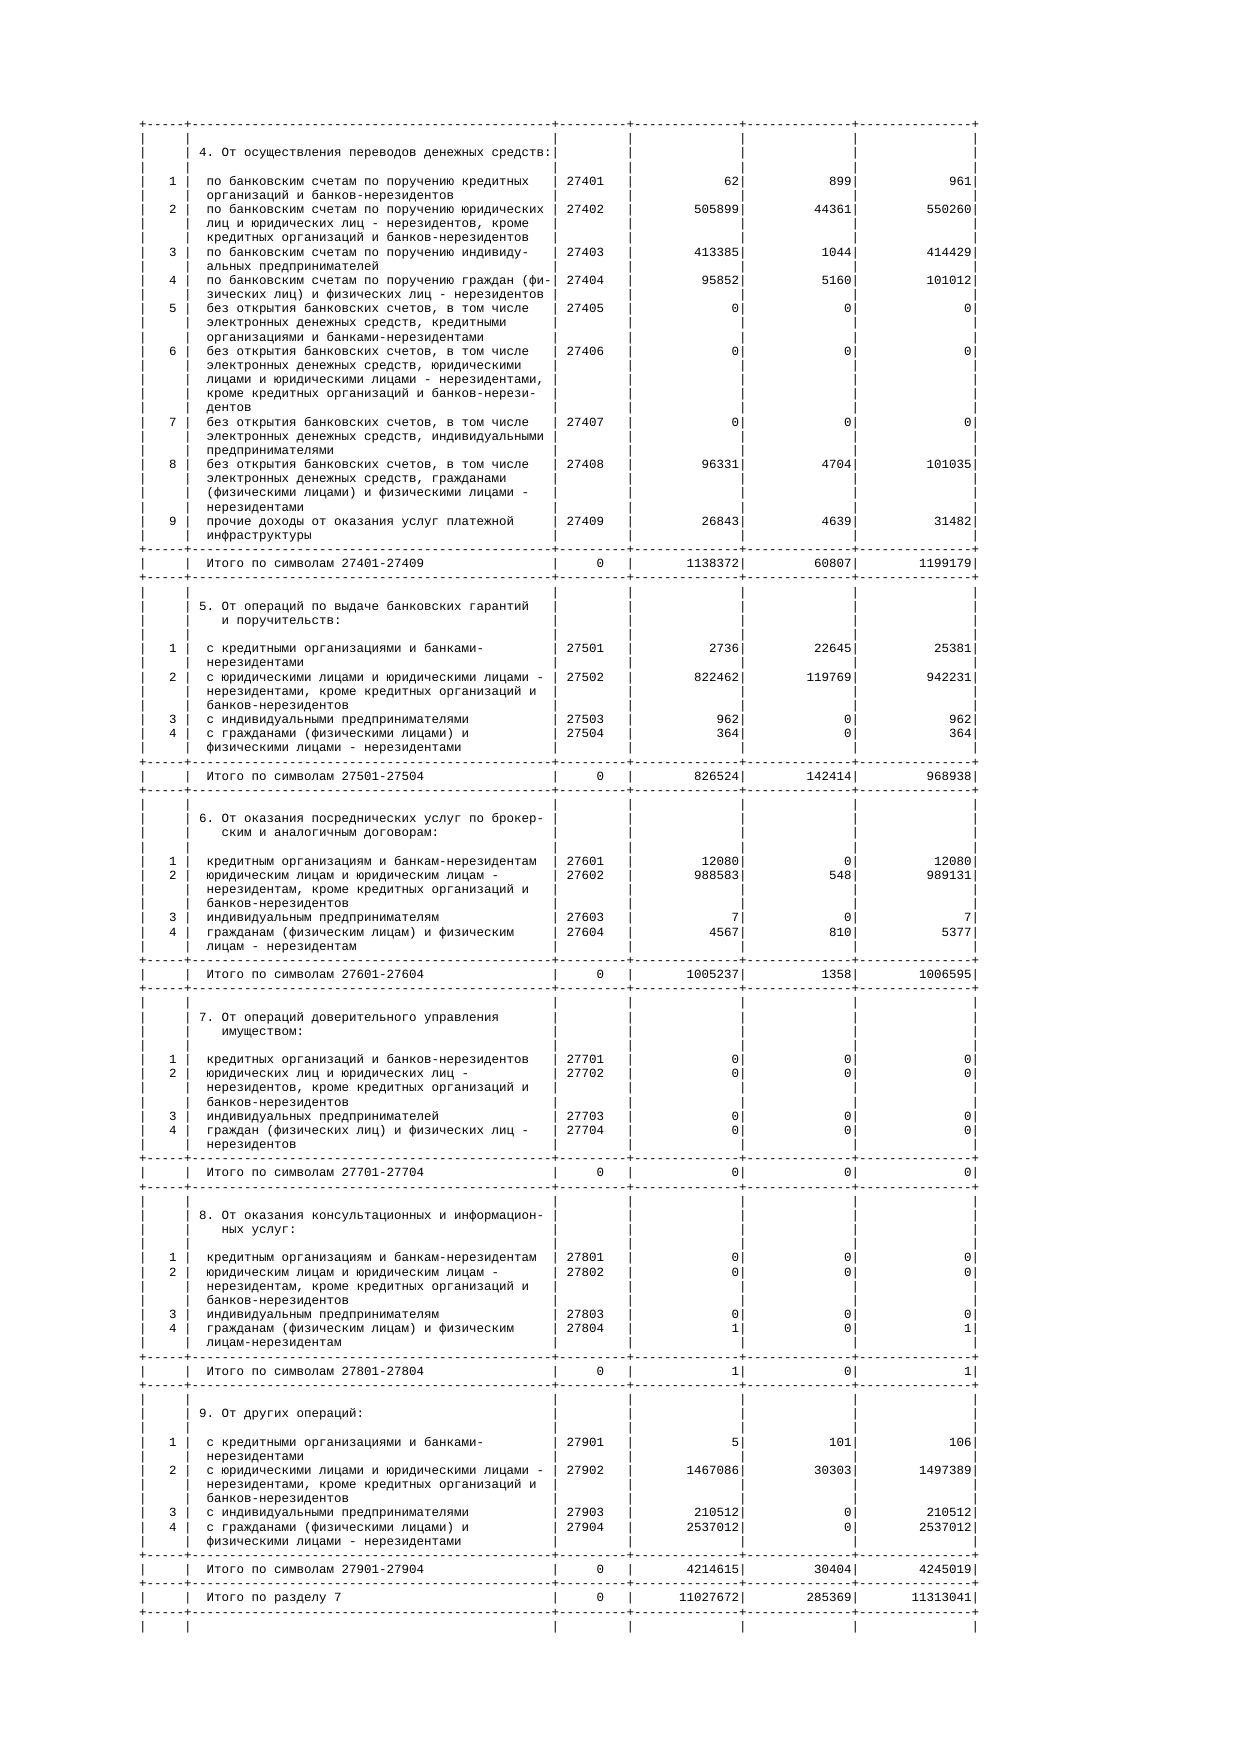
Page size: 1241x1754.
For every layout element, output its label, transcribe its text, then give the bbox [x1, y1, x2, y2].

text | 4 | гражданам (физическим лицам) и физическим | 27604 | 4567| 810| 5377| [139, 926, 1101, 940]
text | 1 | кредитным организациям и банкам-нерезидентам | 27601 | 12080| 0| 12080| [139, 855, 1101, 869]
text | 3 | индивидуальных предпринимателей | 27703 | 0| 0| 0| [139, 1110, 1101, 1124]
text +-----+------------------------------------------------+---------+--------------+--------------+---------------+ [139, 982, 1101, 996]
text | 4 | граждан (физических лиц) и физических лиц - | 27704 | 0| 0| 0| [139, 1124, 1101, 1138]
text | | нерезидентами | | | | | [139, 1450, 1101, 1464]
text | | зических лиц) и физических лиц - нерезидентов | | | | | [139, 288, 1101, 302]
text | 2 | с юридическими лицами и юридическими лицами - | 27502 | 822462| 119769| 942231| [139, 671, 1101, 685]
text | | | | | | | [139, 628, 1101, 642]
text | 1 | кредитным организациям и банкам-нерезидентам | 27801 | 0| 0| 0| [139, 1251, 1101, 1266]
text | | | | | | | [139, 1393, 1101, 1407]
text | | | | | | | [139, 996, 1101, 1011]
text | 7 | без открытия банковских счетов, в том числе | 27407 | 0| 0| 0| [139, 416, 1101, 430]
text | | 8. От оказания консультационных и информацион- | | | | | [139, 1209, 1101, 1223]
text | | нерезидентам, кроме кредитных организаций и | | | | | [139, 1280, 1101, 1294]
text | | | | | | | [139, 586, 1101, 600]
text | 2 | с юридическими лицами и юридическими лицами - | 27902 | 1467086| 30303| 1497389| [139, 1464, 1101, 1478]
text | | электронных денежных средств, кредитными | | | | | [139, 316, 1101, 331]
text | | 9. От других операций: | | | | | [139, 1407, 1101, 1421]
text | | электронных денежных средств, индивидуальными | | | | | [139, 430, 1101, 444]
text | | 7. От операций доверительного управления | | | | | [139, 1011, 1101, 1025]
text +-----+------------------------------------------------+---------+--------------+--------------+---------------+ [139, 954, 1101, 968]
text | 6 | без открытия банковских счетов, в том числе | 27406 | 0| 0| 0| [139, 345, 1101, 359]
text | | (физическими лицами) и физическими лицами - | | | | | [139, 486, 1101, 501]
text | | нерезидентам, кроме кредитных организаций и | | | | | [139, 883, 1101, 897]
text | | ных услуг: | | | | | [139, 1223, 1101, 1237]
text +-----+------------------------------------------------+---------+--------------+--------------+---------------+ [139, 543, 1101, 557]
text | 2 | по банковским счетам по поручению юридических | 27402 | 505899| 44361| 550260| [139, 203, 1101, 217]
text +-----+------------------------------------------------+---------+--------------+--------------+---------------+ [139, 784, 1101, 798]
text +-----+------------------------------------------------+---------+--------------+--------------+---------------+ [139, 1549, 1101, 1563]
text | | банков-нерезидентов | | | | | [139, 1492, 1101, 1506]
text | | инфраструктуры | | | | | [139, 529, 1101, 543]
text | | нерезидентами, кроме кредитных организаций и | | | | | [139, 685, 1101, 699]
text | | лицами и юридическими лицами - нерезидентами, | | | | | [139, 373, 1101, 387]
text | 1 | с кредитными организациями и банками- | 27901 | 5| 101| 106| [139, 1436, 1101, 1450]
text | | нерезидентов, кроме кредитных организаций и | | | | | [139, 1081, 1101, 1096]
text | 1 | с кредитными организациями и банками- | 27501 | 2736| 22645| 25381| [139, 642, 1101, 656]
text | | альных предпринимателей | | | | | [139, 260, 1101, 274]
text | | | | | | | [139, 798, 1101, 812]
text | | кроме кредитных организаций и банков-нерези- | | | | | [139, 387, 1101, 401]
text | | нерезидентов | | | | | [139, 1138, 1101, 1152]
text | | Итого по символам 27601-27604 | 0 | 1005237| 1358| 1006595| [139, 968, 1101, 982]
text | 5 | без открытия банковских счетов, в том числе | 27405 | 0| 0| 0| [139, 302, 1101, 316]
text +-----+------------------------------------------------+---------+--------------+--------------+---------------+ [139, 756, 1101, 770]
text | | нерезидентами, кроме кредитных организаций и | | | | | [139, 1478, 1101, 1492]
text | 8 | без открытия банковских счетов, в том числе | 27408 | 96331| 4704| 101035| [139, 458, 1101, 472]
text +-----+------------------------------------------------+---------+--------------+--------------+---------------+ [139, 1379, 1101, 1393]
text | | | | | | | [139, 1039, 1101, 1053]
text +-----+------------------------------------------------+---------+--------------+--------------+---------------+ [139, 1606, 1101, 1620]
text +-----+------------------------------------------------+---------+--------------+--------------+---------------+ [139, 1181, 1101, 1195]
text | 4 | с гражданами (физическими лицами) и | 27504 | 364| 0| 364| [139, 727, 1101, 741]
text | | банков-нерезидентов | | | | | [139, 1096, 1101, 1110]
text | 3 | с индивидуальными предпринимателями | 27503 | 962| 0| 962| [139, 713, 1101, 727]
text | | | | | | | [139, 1237, 1101, 1251]
text | 2 | юридических лиц и юридических лиц - | 27702 | 0| 0| 0| [139, 1067, 1101, 1081]
text | | дентов | | | | | [139, 401, 1101, 416]
text | | 4. От осуществления переводов денежных средств:| | | | | [139, 146, 1101, 161]
text | | нерезидентами | | | | | [139, 656, 1101, 671]
text | | кредитных организаций и банков-нерезидентов | | | | | [139, 231, 1101, 246]
text | | 5. От операций по выдаче банковских гарантий | | | | | [139, 600, 1101, 614]
text | 3 | индивидуальным предпринимателям | 27603 | 7| 0| 7| [139, 911, 1101, 926]
text | 4 | гражданам (физическим лицам) и физическим | 27804 | 1| 0| 1| [139, 1322, 1101, 1336]
text | | электронных денежных средств, юридическими | | | | | [139, 359, 1101, 373]
text | 3 | индивидуальным предпринимателям | 27803 | 0| 0| 0| [139, 1308, 1101, 1322]
text | | организаций и банков-нерезидентов | | | | | [139, 189, 1101, 203]
text | | Итого по символам 27701-27704 | 0 | 0| 0| 0| [139, 1166, 1101, 1181]
text | | электронных денежных средств, гражданами | | | | | [139, 472, 1101, 486]
text | | банков-нерезидентов | | | | | [139, 699, 1101, 713]
text | | ским и аналогичным договорам: | | | | | [139, 826, 1101, 841]
text +-----+------------------------------------------------+---------+--------------+--------------+---------------+ [139, 571, 1101, 586]
text | | физическими лицами - нерезидентами | | | | | [139, 741, 1101, 756]
text | | банков-нерезидентов | | | | | [139, 1294, 1101, 1308]
text +-----+------------------------------------------------+---------+--------------+--------------+---------------+ [139, 1152, 1101, 1166]
text | | | | | | | [139, 161, 1101, 175]
text | | банков-нерезидентов | | | | | [139, 897, 1101, 911]
text +-----+------------------------------------------------+---------+--------------+--------------+---------------+ [139, 1351, 1101, 1365]
text | 9 | прочие доходы от оказания услуг платежной | 27409 | 26843| 4639| 31482| [139, 515, 1101, 529]
text | 1 | по банковским счетам по поручению кредитных | 27401 | 62| 899| 961| [139, 175, 1101, 189]
text | 3 | с индивидуальными предпринимателями | 27903 | 210512| 0| 210512| [139, 1506, 1101, 1521]
text | | Итого по символам 27801-27804 | 0 | 1| 0| 1| [139, 1365, 1101, 1379]
text | | и поручительств: | | | | | [139, 614, 1101, 628]
text | | лиц и юридических лиц - нерезидентов, кроме | | | | | [139, 217, 1101, 231]
text | 3 | по банковским счетам по поручению индивиду- | 27403 | 413385| 1044| 414429| [139, 246, 1101, 260]
text | | 6. От оказания посреднических услуг по брокер- | | | | | [139, 812, 1101, 826]
text | | | | | | | [139, 1195, 1101, 1209]
text | | Итого по символам 27901-27904 | 0 | 4214615| 30404| 4245019| [139, 1563, 1101, 1577]
text | 4 | с гражданами (физическими лицами) и | 27904 | 2537012| 0| 2537012| [139, 1521, 1101, 1535]
text | 4 | по банковским счетам по поручению граждан (фи-| 27404 | 95852| 5160| 101012| [139, 274, 1101, 288]
text | | предпринимателями | | | | | [139, 444, 1101, 458]
text | | лицам - нерезидентам | | | | | [139, 940, 1101, 954]
text | | имуществом: | | | | | [139, 1025, 1101, 1039]
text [139, 118, 1101, 132]
text | | физическими лицами - нерезидентами | | | | | [139, 1535, 1101, 1549]
text | 2 | юридическим лицам и юридическим лицам - | 27802 | 0| 0| 0| [139, 1266, 1101, 1280]
text | | лицам-нерезидентам | | | | | [139, 1336, 1101, 1351]
text | | | | | | | [139, 1620, 1101, 1634]
text | | | | | | | [139, 841, 1101, 855]
text | | Итого по разделу 7 | 0 | 11027672| 285369| 11313041| [139, 1591, 1101, 1606]
text | | | | | | | [139, 1421, 1101, 1436]
text | | нерезидентами | | | | | [139, 501, 1101, 515]
text | | организациями и банками-нерезидентами | | | | | [139, 331, 1101, 345]
text | | Итого по символам 27501-27504 | 0 | 826524| 142414| 968938| [139, 770, 1101, 784]
text | | Итого по символам 27401-27409 | 0 | 1138372| 60807| 1199179| [139, 557, 1101, 571]
text | 2 | юридическим лицам и юридическим лицам - | 27602 | 988583| 548| 989131| [139, 869, 1101, 883]
text +-----+------------------------------------------------+---------+--------------+--------------+---------------+ [139, 1577, 1101, 1591]
text | | | | | | | [139, 132, 1101, 146]
text | 1 | кредитных организаций и банков-нерезидентов | 27701 | 0| 0| 0| [139, 1053, 1101, 1067]
